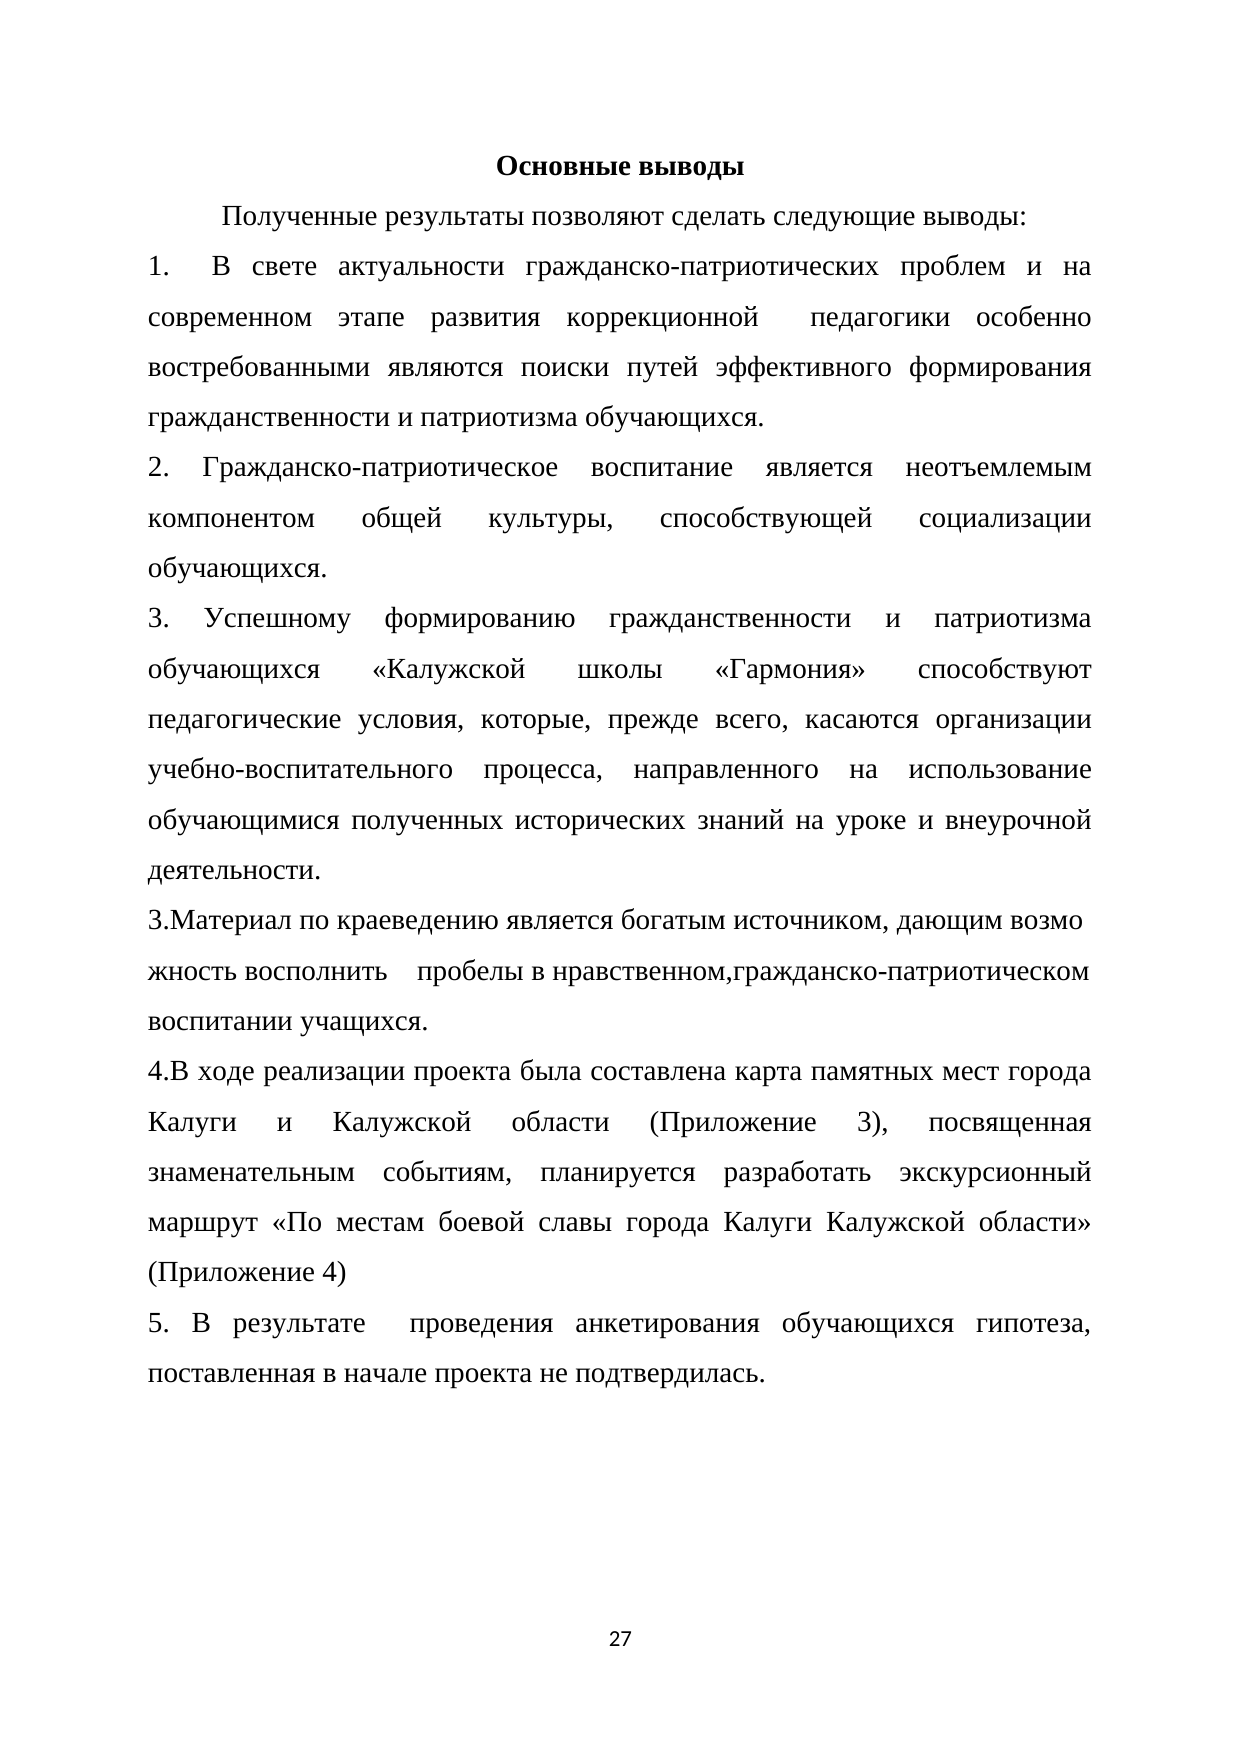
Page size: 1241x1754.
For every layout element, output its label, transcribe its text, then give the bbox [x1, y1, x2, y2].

text 2. Гражданско-патриотическое воспитание является неотъемлемым компонентом общей культуры, способствующей социализации обучающихся. [148, 449, 1092, 584]
text 3.Материал по краеведению является богатым источником, дающим возможность восполнить пробелы в нравственном,гражданско-патриотическом воспитании учащихся. [148, 902, 1092, 1037]
text Основные выводы [148, 148, 1092, 181]
list 4.В ходе реализации проекта была составлена карта памятных мест города Калуги и Калужской области (Приложение 3), посвященная знаменательным событиям, планируется разработать экскурсионный маршрут «По местам боевой славы города Калуги Калужской области» (Приложение 4) [148, 1053, 1092, 1288]
text 3. Успешному формированию гражданственности и патриотизма обучающихся «Калужской школы «Гармония» способствуют педагогические условия, которые, прежде всего, касаются организации учебно-воспитательного процесса, направленного на использование обучающимися полученных исторических знаний на уроке и внеурочной деятельности. [148, 601, 1092, 886]
list 5. В результате проведения анкетирования обучающихся гипотеза, поставленная в начале проекта не подтвердилась. [148, 1305, 1092, 1389]
text Полученные результаты позволяют сделать следующие выводы: [148, 198, 1092, 232]
text 1. В свете актуальности гражданско-патриотических проблем и на современном этапе развития коррекционной педагогики особенно востребованными являются поиски путей эффективного формирования гражданственности и патриотизма обучающихся. [148, 248, 1092, 433]
